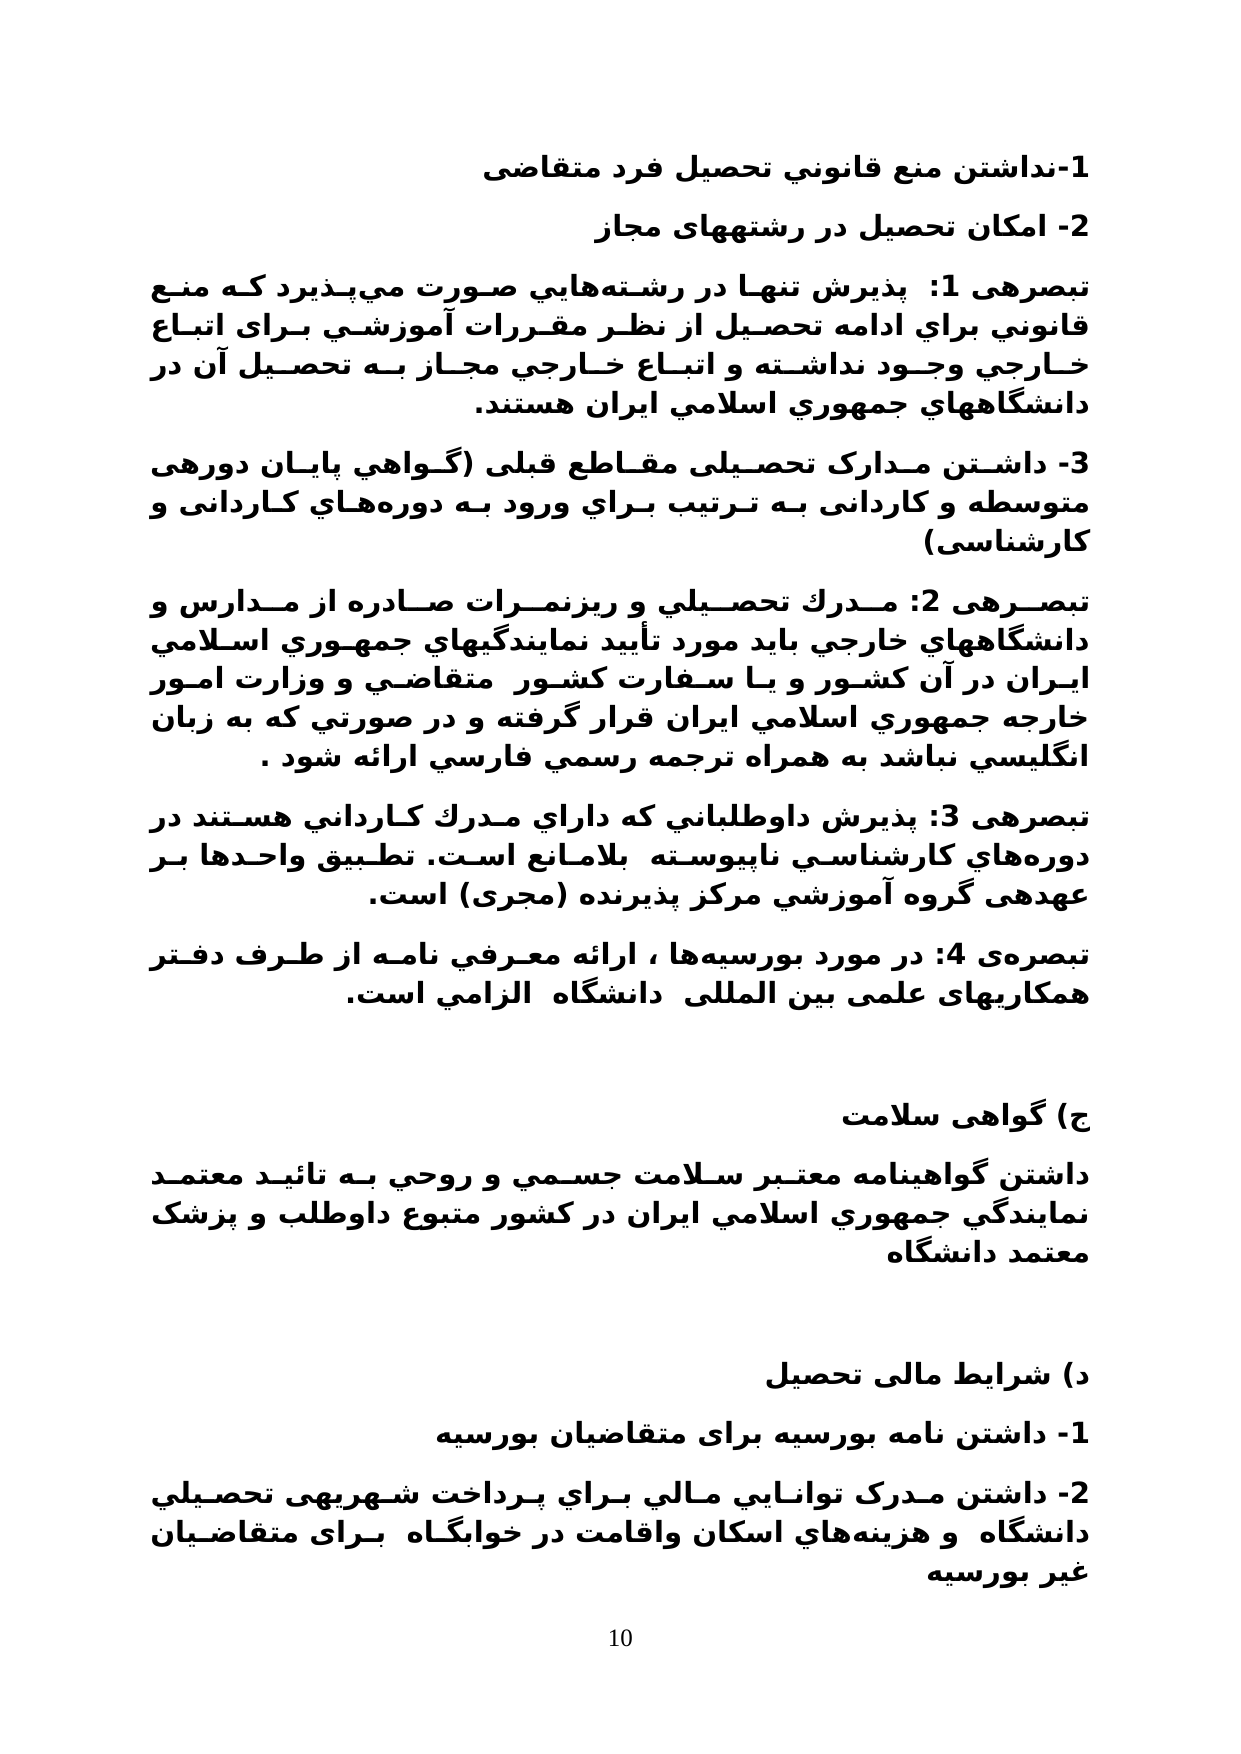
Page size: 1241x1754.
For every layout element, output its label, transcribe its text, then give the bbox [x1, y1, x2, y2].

text 1-نداشتن منع قانوني تحصيل فرد متقاضی [150, 150, 1090, 184]
text د) شرایط مالی تحصیل [150, 1357, 1090, 1391]
text 2- امکان تحصیل در رشتههای مجاز [150, 210, 1090, 244]
text ج) گواهی سلامت [150, 1098, 1090, 1132]
text 2- داشتن مدرک توانايي مالي براي پرداخت شهريه‏ی تحصيلي دانشگاه و هزينه‌هاي اسکان واقامت در خوابگاه برای متقاضیان غیر بورسیه [150, 1477, 1090, 1588]
text 3- داشتن مدارک تحصیلی مقاطع قبلی (گواهي پايان دوره‏ی متوسطه و کاردانی به ترتيب براي ورود به دوره‌هاي کاردانی و کارشناسی) [150, 446, 1090, 558]
text 1- داشتن نامه بورسیه برای متقاضیان بورسیه [150, 1417, 1090, 1451]
text تبصره‏ی 2: مدرك تحصيلي و ريزنمرات صادره از مدارس و دانشگاه‏‏هاي خارجي بايد مورد تأييد نمايندگي‏هاي جمهوري اسلامي ايران در آن كشور و يا سفارت كشور متقاضي و وزارت امور خارجه جمهوري اسلامي ايران قرار گرفته و در صورتي كه به زبان انگليسي نباشد به همراه ترجمه رسمي فارسي ارائه شود . [150, 584, 1090, 774]
text تبصره‏ی 3: پذيرش داوطلباني كه داراي مدرك كارداني هستند در دوره‌هاي كارشناسي ناپیوسته بلامانع است. تطبيق واحد‏ها بر عهده‏ی گروه آموزشي مرکز پذیرنده (مجری) است. [150, 799, 1090, 911]
text داشتن گواهي‏نامه معتبر سلامت جسمي و روحي به تائيد معتمد نمايندگي جمهوري اسلامي ايران در كشور متبوع داوطلب و پزشک معتمد دانشگاه [150, 1158, 1090, 1269]
text تبصره‌ی 4: در مورد بورسيه‌ها ، ارائه معرفي نامه از طرف دفتر همکاریهای علمی بین المللی دانشگاه الزامي است. [150, 937, 1090, 1010]
text تبصره‏ی 1: پذيرش تنها در رشته‌هايي صورت مي‌پذيرد كه منع قانوني براي ادامه تحصيل از نظر مقررات آموزشي برای اتباع خارجي وجود نداشته و اتباع خارجي مجاز به تحصيل آن در دانشگاه‏‏هاي جمهوري اسلامي ايران هستند. [150, 269, 1090, 420]
